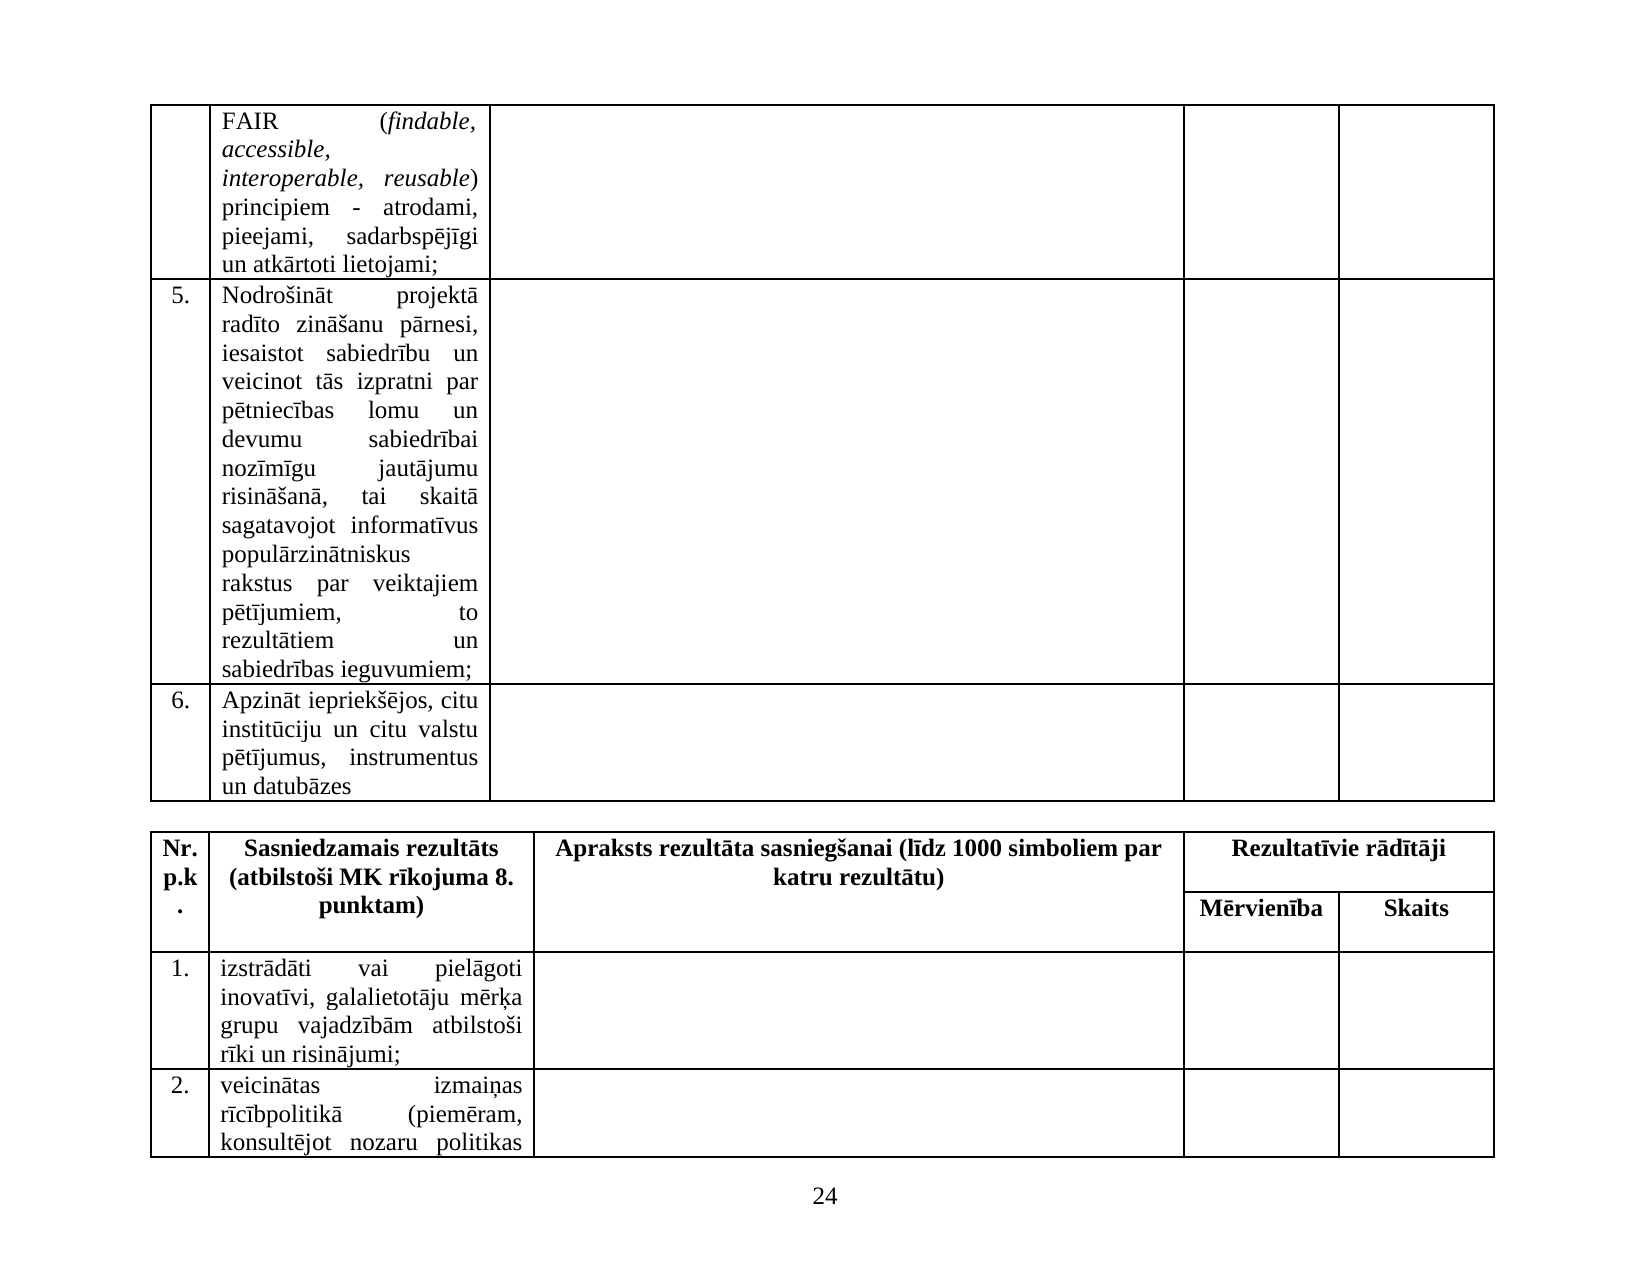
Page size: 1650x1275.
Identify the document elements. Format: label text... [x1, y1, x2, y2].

table_cell [1185, 953, 1338, 1068]
table_cell [1340, 953, 1493, 1068]
table_header Nr. p.k. [152, 833, 208, 951]
table_cell 1. [152, 953, 208, 1068]
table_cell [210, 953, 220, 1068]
table_cell [535, 953, 1183, 1068]
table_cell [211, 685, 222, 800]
table_cell Apzināt iepriekšējos, citu institūciju un citu valstu pētījumus, instrumentus un datubāzes [351, 685, 489, 800]
table_header Sasniedzamais rezultāts (atbilstoši MK rīkojuma 8. punktam) [210, 833, 533, 951]
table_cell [210, 1070, 533, 1156]
table_cell [1340, 106, 1493, 278]
table_cell 2. [152, 1070, 208, 1156]
table_cell 4. [152, 106, 209, 278]
table_cell Nodrošināt projektā radīto zināšanu pārnesi, iesaistot sabiedrību un veicinot tās izpratni par pētniecības lomu un devumu sabiedrībai nozīmīgu jautājumu risināšanā, tai skaitā sagatavojot informatīvus populārzinātniskus rakstus par veiktajiem pētījumiem, to rezultātiem un sabiedrības ieguvumiem; [411, 280, 489, 683]
table_cell [535, 1070, 1183, 1156]
table_cell [1185, 106, 1338, 278]
table_cell [1185, 1070, 1338, 1156]
table_header Rezultatīvie rādītāji [1185, 833, 1493, 891]
table_cell [1340, 1070, 1493, 1156]
table_cell [491, 280, 1183, 683]
table_cell [491, 106, 1183, 278]
table_header Apraksts rezultāta sasniegšanai (līdz 1000 simboliem par katru rezultātu) [535, 833, 1183, 951]
table_cell [1340, 685, 1493, 800]
table_cell [1340, 280, 1493, 683]
table_cell Mērvienība [1185, 893, 1338, 951]
table_cell 6. [152, 685, 209, 800]
table_cell [1185, 685, 1338, 800]
table_cell [491, 685, 1183, 800]
table_cell [1185, 280, 1338, 683]
table_cell izstrādāti vai pielāgoti inovatīvi, galalietotāju mērķa grupu vajadzībām atbilstoši rīki un risinājumi; [401, 953, 533, 1068]
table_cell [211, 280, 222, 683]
table_cell 5. [152, 280, 209, 683]
table_cell Skaits [1340, 893, 1493, 951]
